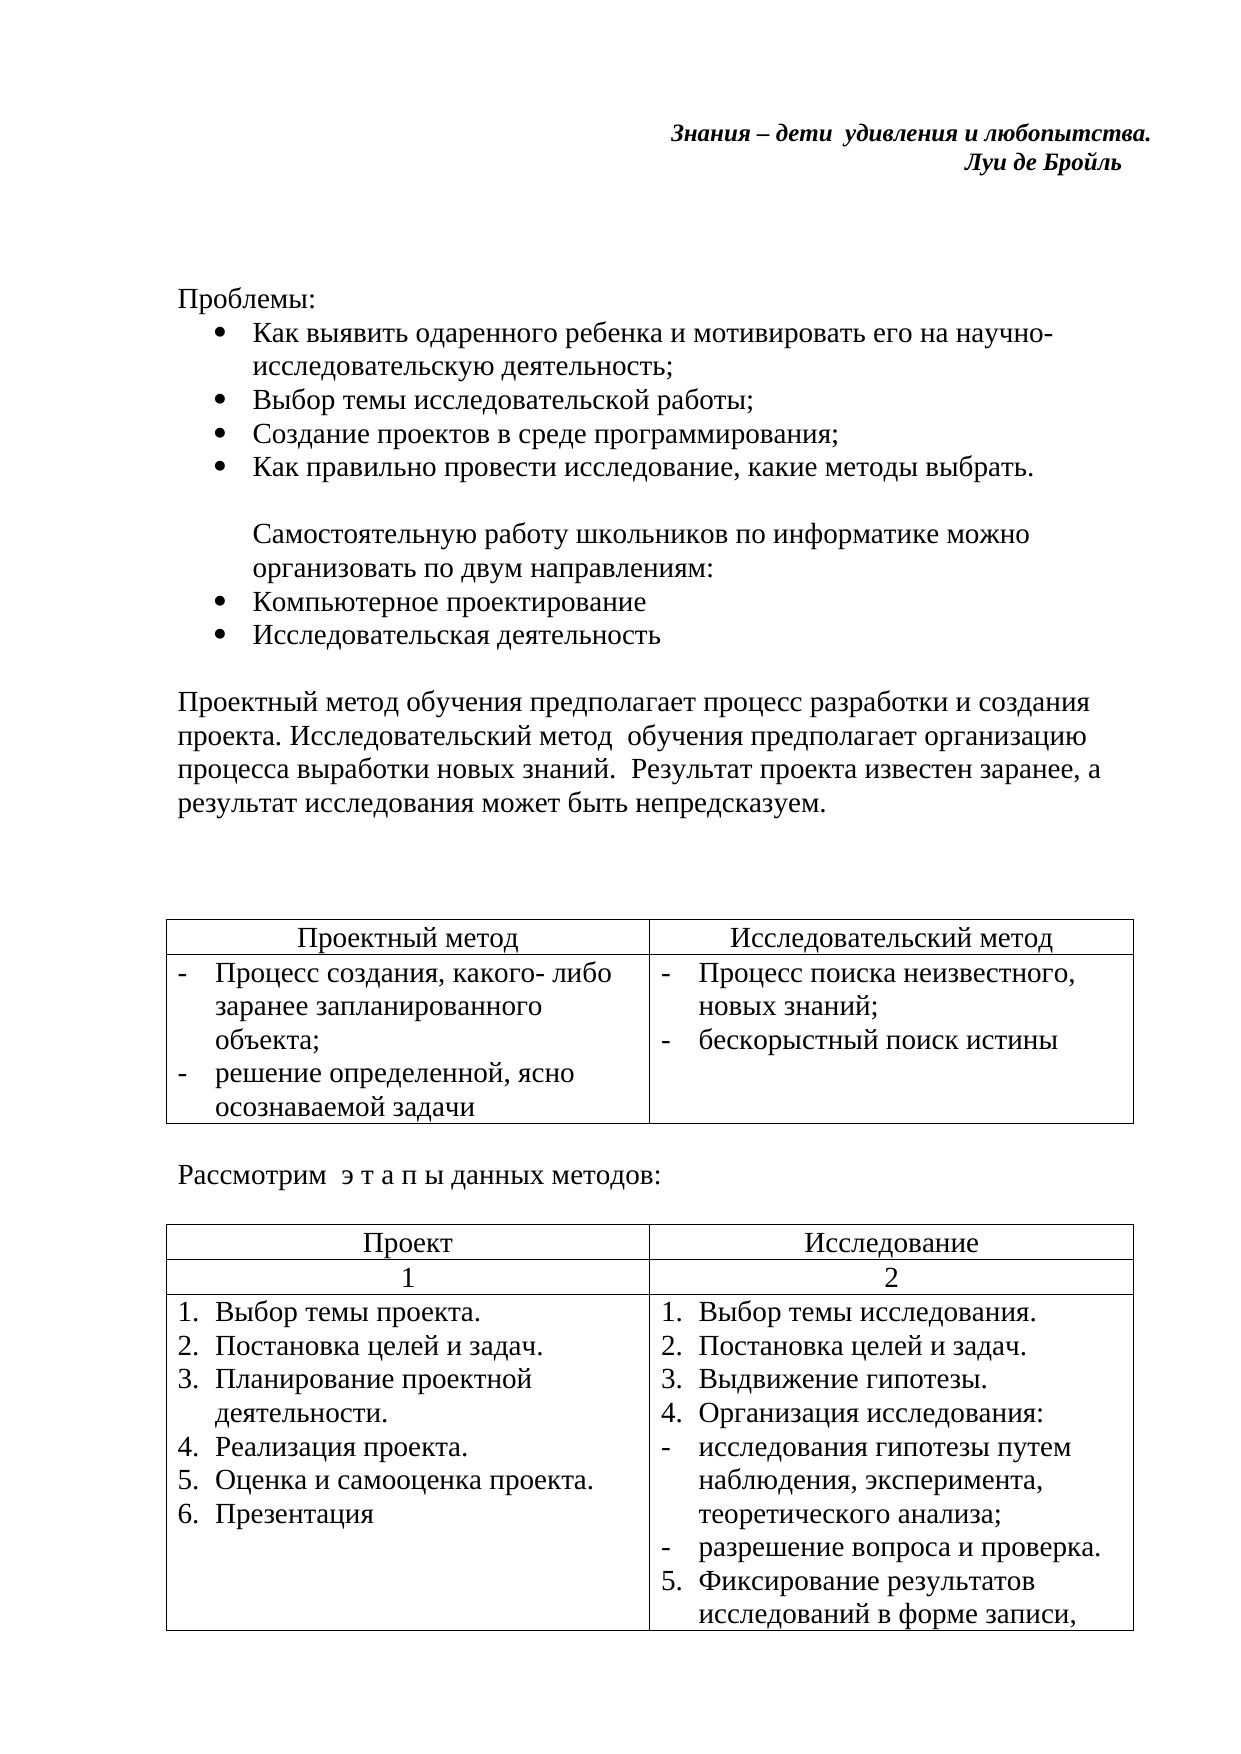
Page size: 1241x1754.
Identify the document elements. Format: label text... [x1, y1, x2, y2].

table_cell Процесс создания, какого- либо заранее запланированного объекта; решение определенной, ясно осознаваемой задачи [167, 955, 649, 1123]
text Проблемы: [177, 281, 1152, 315]
subtitle Луи де Бройль [177, 147, 1152, 176]
table_cell Процесс поиска неизвестного, новых знаний; бескорыстный поиск истины [650, 955, 1133, 1123]
list Как выявить одаренного ребенка и мотивировать его на научно- исследовательскую деятельность; [215, 315, 1152, 382]
list Исследовательская деятельность [215, 617, 1152, 651]
list Компьютерное проектирование [215, 584, 1152, 617]
list Выбор темы исследовательской работы; [215, 382, 1152, 416]
list Создание проектов в среде программирования; [215, 416, 1152, 449]
text Знания – дети удивления и любопытства. [177, 118, 1152, 147]
table_header Проект [167, 1225, 649, 1259]
table_cell 2 [650, 1260, 1133, 1293]
text Рассмотрим э т а п ы данных методов: [177, 1157, 1152, 1191]
table_header Исследование [650, 1225, 1133, 1259]
table_cell 1 [167, 1260, 649, 1293]
list Как правильно провести исследование, какие методы выбрать. [215, 449, 1152, 483]
list Самостоятельную работу школьников по информатике можно организовать по двум направлениям: [252, 517, 1152, 584]
table_header Исследовательский метод [650, 920, 1133, 954]
table_header Проектный метод [167, 920, 649, 954]
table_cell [650, 1295, 1133, 1630]
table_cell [167, 1295, 649, 1630]
text Проектный метод обучения предполагает процесс разработки и создания проекта. Исследовательский метод обучения предполагает организацию процесса выработки новых знаний. Результат проекта известен заранее, а результат исследования может быть непредсказуем. [177, 684, 1152, 819]
